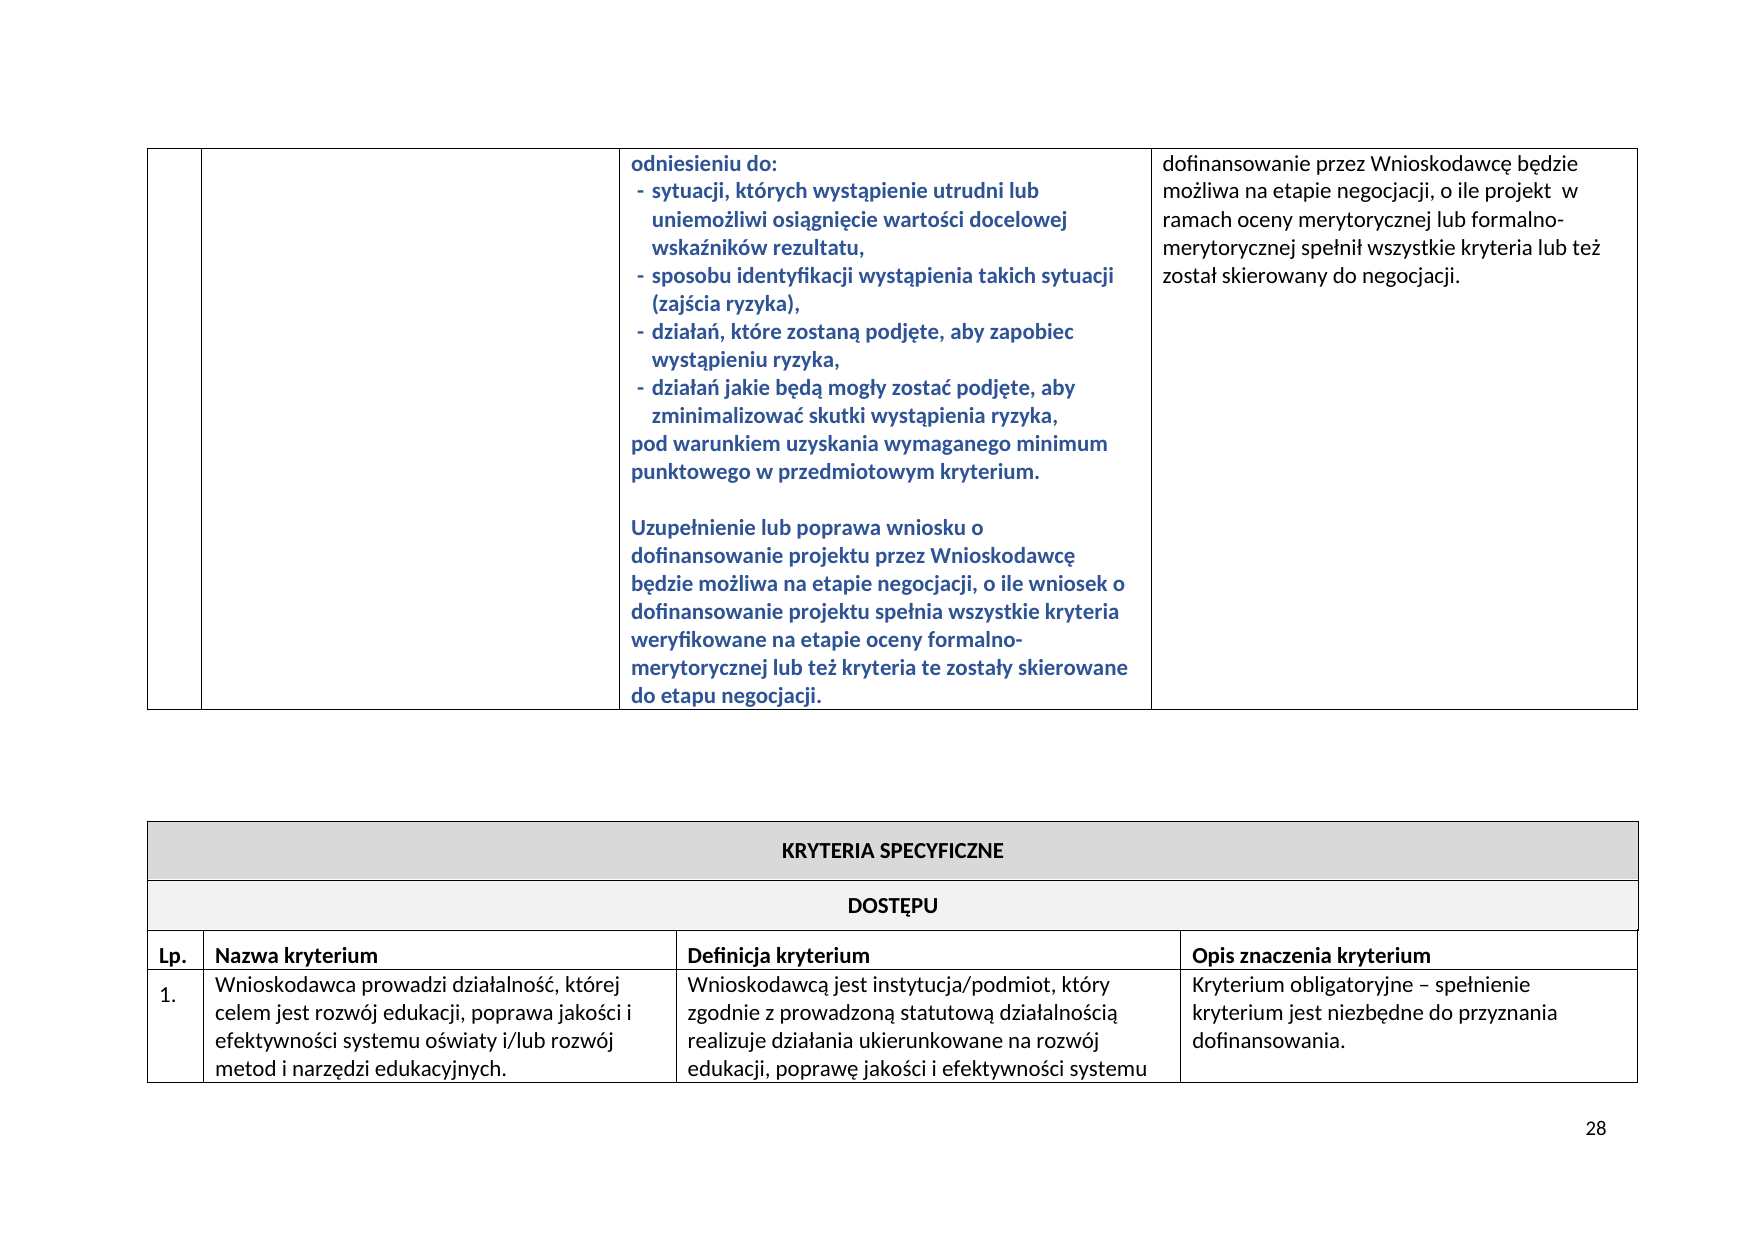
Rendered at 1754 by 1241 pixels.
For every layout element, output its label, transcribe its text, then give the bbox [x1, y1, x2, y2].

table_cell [204, 970, 676, 1082]
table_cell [677, 970, 1180, 1082]
table_cell Nazwa kryterium [204, 931, 676, 969]
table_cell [202, 149, 619, 709]
table_cell Definicja kryterium [677, 931, 1180, 969]
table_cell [1152, 149, 1637, 709]
table_cell DOSTĘPU [148, 881, 1638, 929]
table_cell Lp. [148, 931, 203, 969]
table_header KRYTERIA SPECYFICZNE [148, 822, 1638, 879]
table_cell 1. [148, 970, 203, 1082]
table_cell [620, 149, 1151, 709]
table_cell Opis znaczenia kryterium [1181, 931, 1637, 969]
table_cell 7. [148, 149, 201, 709]
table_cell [1181, 970, 1637, 1082]
